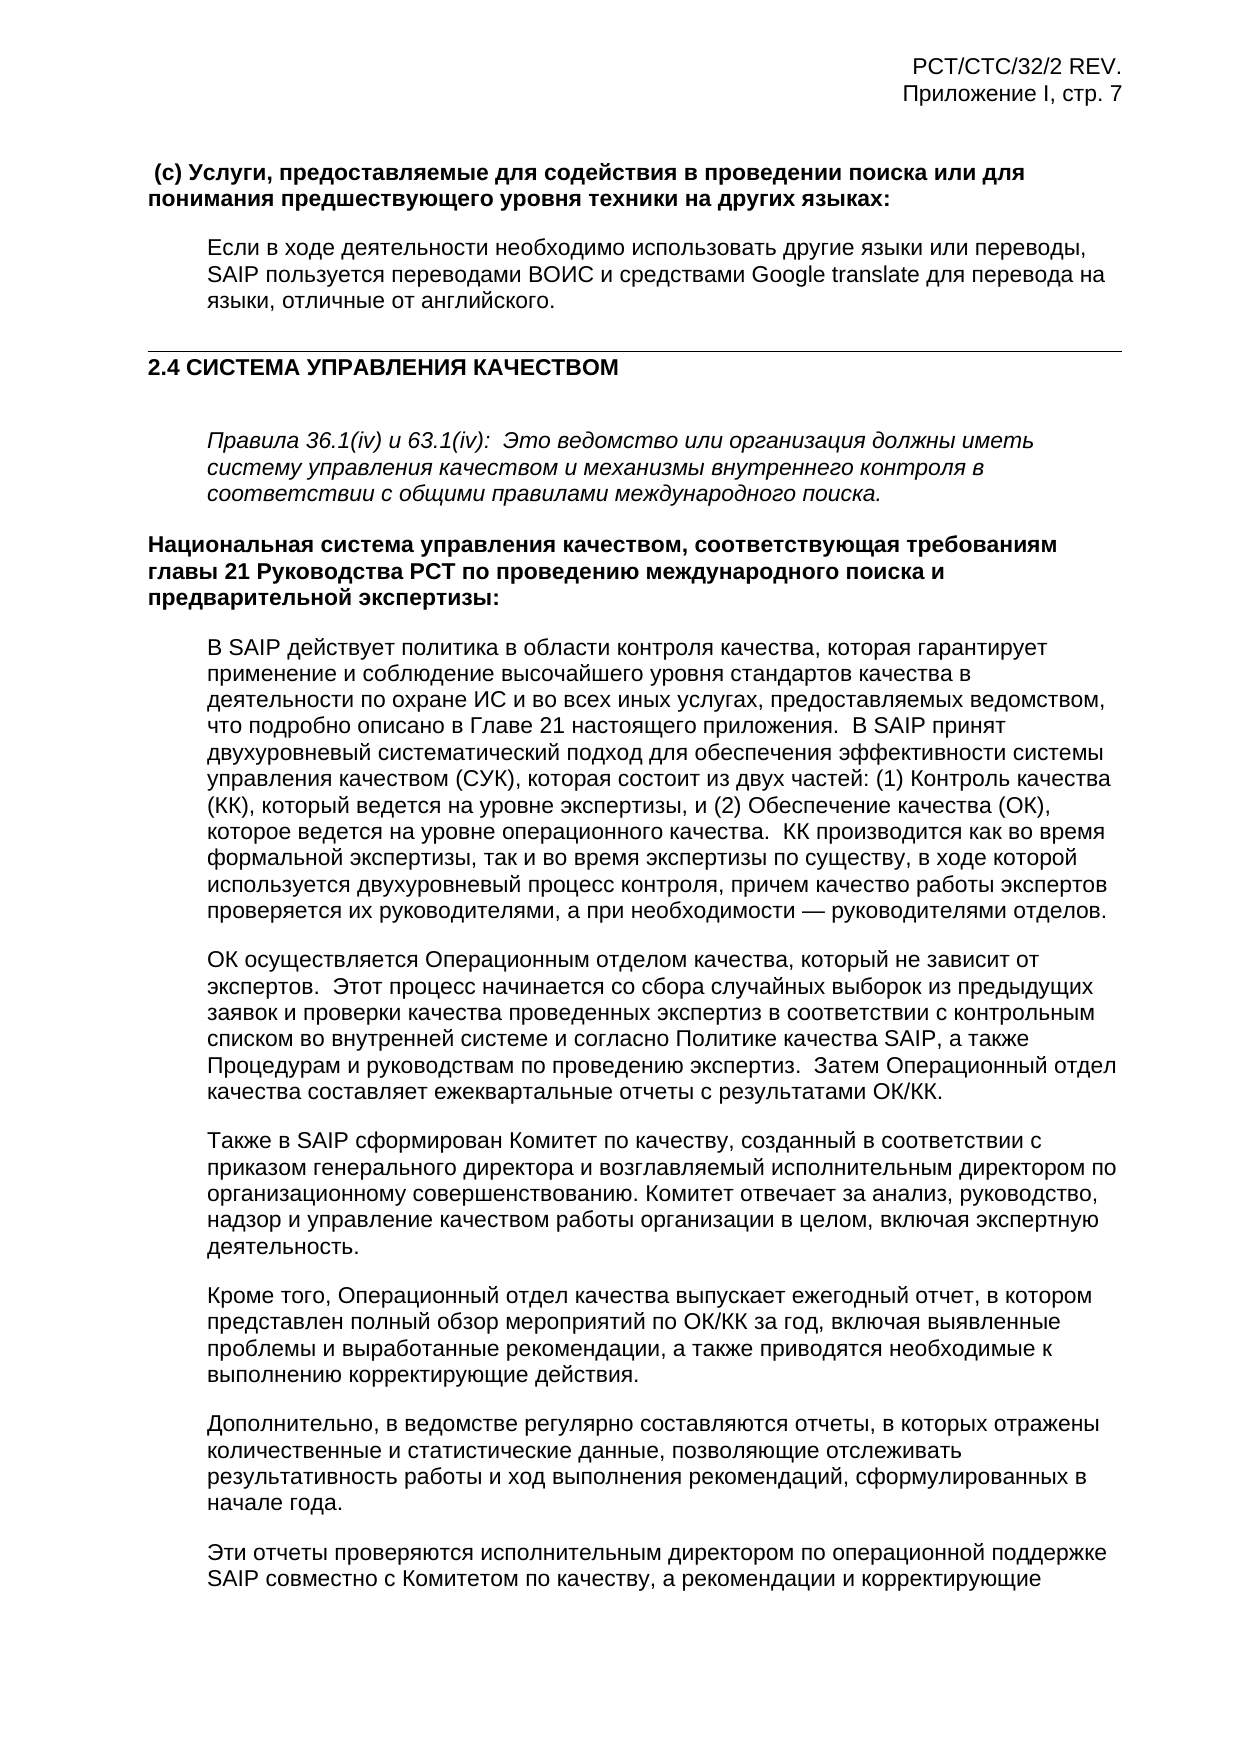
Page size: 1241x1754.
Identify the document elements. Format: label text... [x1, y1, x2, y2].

text (c) Услуги, предоставляемые для содействия в проведении поиска или для понимания предшествующего уровня техники на других языках: [148, 158, 1122, 211]
text ОК осуществляется Операционным отделом качества, который не зависит от экспертов. Этот процесс начинается со сбора случайных выборок из предыдущих заявок и проверки качества проведенных экспертиз в соответствии с контрольным списком во внутренней системе и согласно Политике качества SAIP, а также Процедурам и руководствам по проведению экспертиз. Затем Операционный отдел качества составляет ежеквартальные отчеты с результатами ОК/КК. [207, 946, 1122, 1104]
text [207, 1539, 1122, 1591]
subtitle 2.4 СИСТЕМА управления качеством [148, 352, 1122, 380]
text Правила 36.1(iv) и 63.1(iv): Это ведомство или организация должны иметь систему управления качеством и механизмы внутреннего контроля в соответствии с общими правилами международного поиска. [207, 427, 1063, 506]
text Если в ходе деятельности необходимо использовать другие языки или переводы, SAIP пользуется переводами ВОИС и средствами Google translate для перевода на языки, отличные от английского. [207, 234, 1122, 313]
text Дополнительно, в ведомстве регулярно составляются отчеты, в которых отражены количественные и статистические данные, позволяющие отслеживать результативность работы и ход выполнения рекомендаций, сформулированных в начале года. [207, 1410, 1122, 1516]
text Также в SAIP сформирован Комитет по качеству, созданный в соответствии с приказом генерального директора и возглавляемый исполнительным директором по организационному совершенствованию. Комитет отвечает за анализ, руководство, надзор и управление качеством работы организации в целом, включая экспертную деятельность. [207, 1127, 1122, 1259]
text Национальная система управления качеством, соответствующая требованиям главы 21 Руководства PCT по проведению международного поиска и предварительной экспертизы: [148, 531, 1122, 611]
text В SAIP действует политика в области контроля качества, которая гарантирует применение и соблюдение высочайшего уровня стандартов качества в деятельности по охране ИС и во всех иных услугах, предоставляемых ведомством, что подробно описано в Главе 21 настоящего приложения. В SAIP принят двухуровневый систематический подход для обеспечения эффективности системы управления качеством (СУК), которая состоит из двух частей: (1) Контроль качества (КК), который ведется на уровне экспертизы, и (2) Обеспечение качества (ОК), которое ведется на уровне операционного качества. КК производится как во время формальной экспертизы, так и во время экспертизы по существу, в ходе которой используется двухуровневый процесс контроля, причем качество работы экспертов проверяется их руководителями, а при необходимости — руководителями отделов. [207, 633, 1122, 923]
text Кроме того, Операционный отдел качества выпускает ежегодный отчет, в котором представлен полный обзор мероприятий по ОК/КК за год, включая выявленные проблемы и выработанные рекомендации, а также приводятся необходимые к выполнению корректирующие действия. [207, 1282, 1122, 1387]
